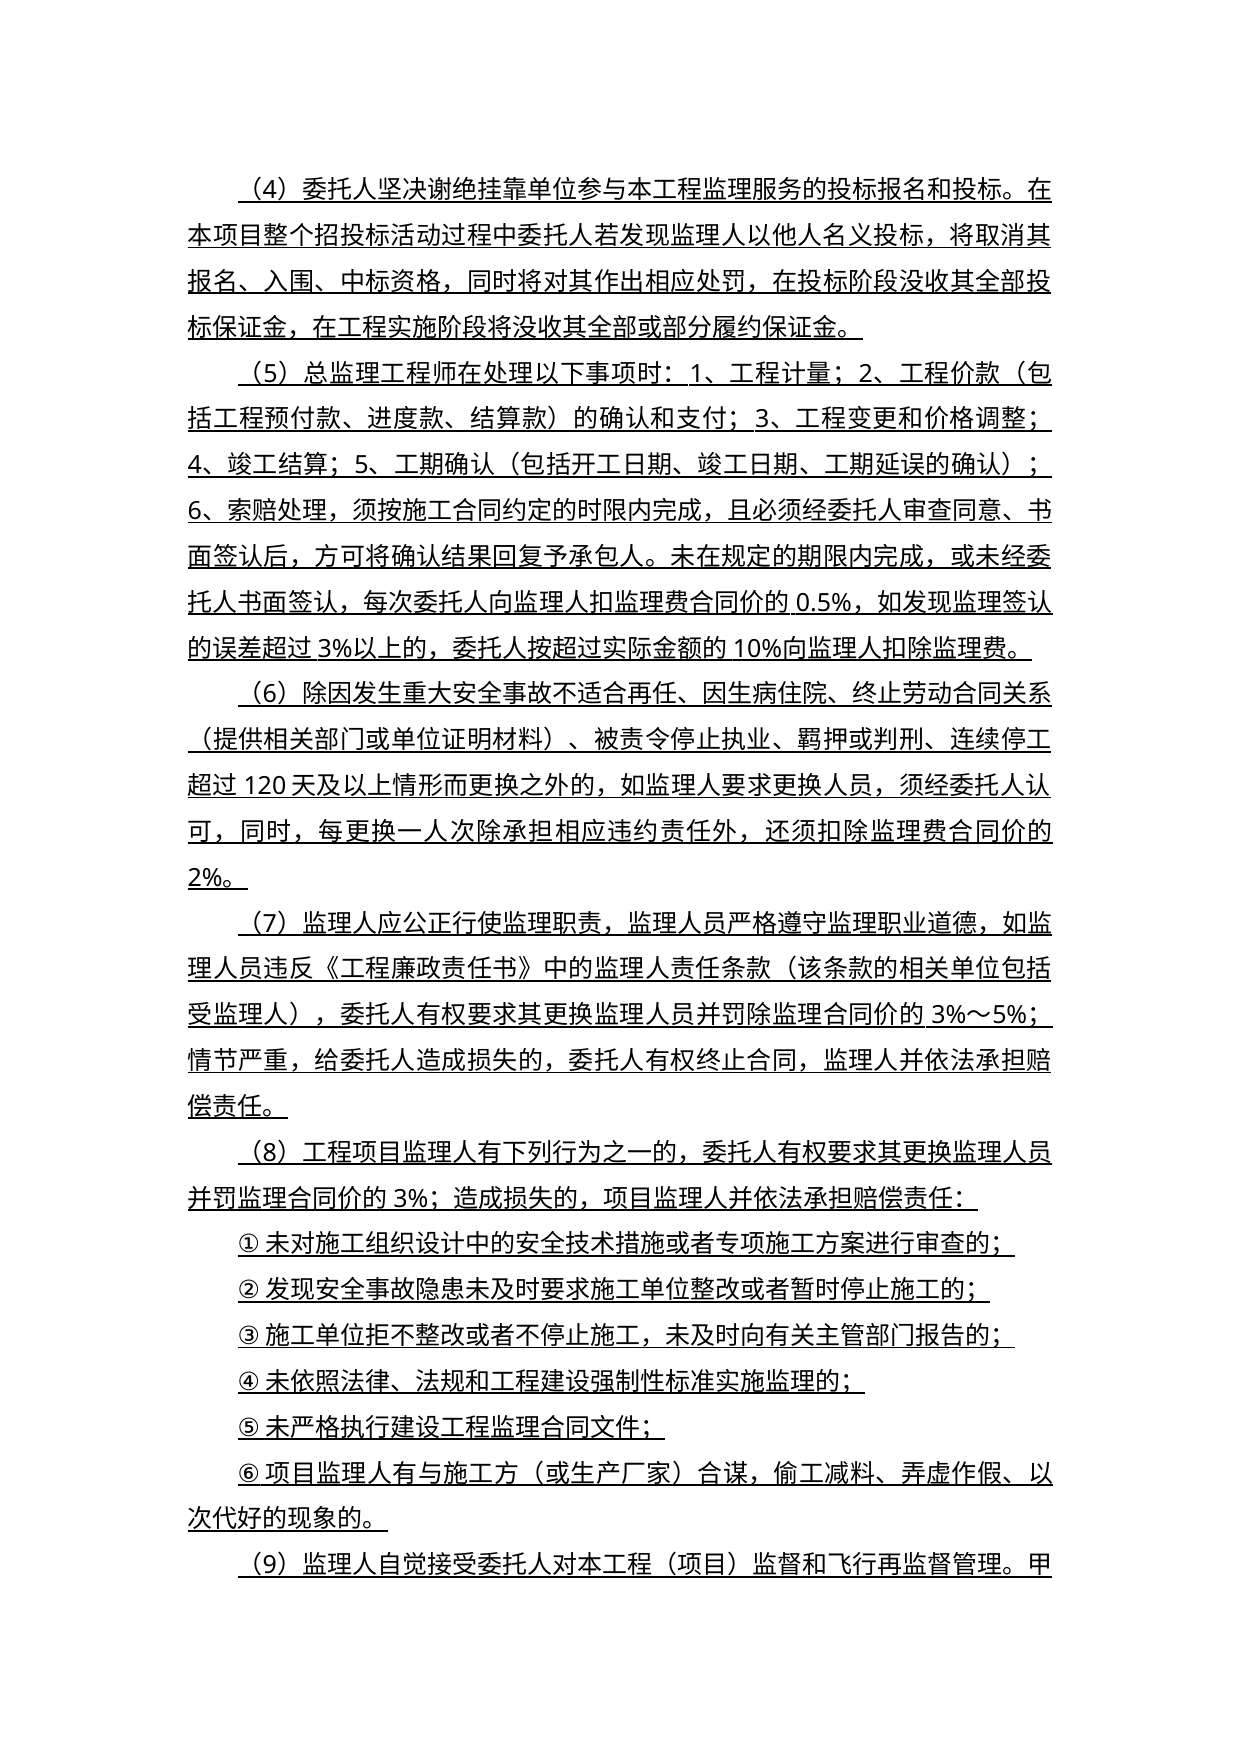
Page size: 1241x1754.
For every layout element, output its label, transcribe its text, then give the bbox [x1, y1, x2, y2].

text ①未对施工组织设计中的安全技术措施或者专项施工方案进行审查的； [187, 1216, 1053, 1262]
text ⑥项目监理人有与施工方（或生产厂家）合谋，偷工减料、弄虚作假、以次代好的现象的。 [187, 1445, 1053, 1537]
text （6）除因发生重大安全事故不适合再任、因生病住院、终止劳动合同关系（提供相关部门或单位证明材料）、被责令停止执业、羁押或判刑、连续停工超过120天及以上情形而更换之外的，如监理人要求更换人员，须经委托人认可，同时，每更换一人次除承担相应违约责任外，还须扣除监理费合同价的2%。 [187, 666, 1053, 842]
text ②发现安全事故隐患未及时要求施工单位整改或者暂时停止施工的； [187, 1262, 1053, 1308]
text （7）监理人应公正行使监理职责，监理人员严格遵守监理职业道德，如监理人员违反《工程廉政责任书》中的监理人责任条款（该条款的相关单位包括受监理人），委托人有权要求其更换监理人员并罚除监理合同价的3%～5%；情节严重，给委托人造成损失的，委托人有权终止合同，监理人并依法承担赔偿责任。 [187, 895, 1053, 1124]
text （5）总监理工程师在处理以下事项时：1、工程计量；2、工程价款（包括工程预付款、进度款、结算款）的确认和支付；3、工程变更和价格调整；4、竣工结算；5、工期确认（包括开工日期、竣工日期、工期延误的确认）；6、索赔处理，须按施工合同约定的时限内完成，且必须经委托人审查同意、书面签认后，方可将确认结果回复予承包人。未在规定的期限内完成，或未经委托人书面签认，每次委托人向监理人扣监理费合同价的0.5%，如发现监理签认的误差超过3%以上的，委托人按超过实际金额的10%向监理人扣除监理费。 [187, 345, 1053, 613]
text （8）工程项目监理人有下列行为之一的，委托人有权要求其更换监理人员并罚监理合同价的 3%；造成损失的，项目监理人并依法承担赔偿责任： [187, 1124, 1053, 1216]
text ④未依照法律、法规和工程建设强制性标准实施监理的； [187, 1354, 1053, 1399]
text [187, 1537, 1053, 1583]
text ⑤未严格执行建设工程监理合同文件； [187, 1399, 1053, 1445]
text （5）总监理工程师在处理以下事项时：1、工程计量；2、工程价款（包括工程预付款、进度款、结算款）的确认和支付；3、工程变更和价格调整；4、竣工结算；5、工期确认（包括开工日期、竣工日期、工期延误的确认）；6、索赔处理，须按施工合同约定的时限内完成，且必须经委托人审查同意、书面签认后，方可将确认结果回复予承包人。未在规定的期限内完成，或未经委托人书面签认，每次委托人向监理人扣监理费合同价的0.5%，如发现监理签认的误差超过3%以上的，委托人按超过实际金额的10%向监理人扣除监理费。 [187, 614, 1053, 666]
text （4）委托人坚决谢绝挂靠单位参与本工程监理服务的投标报名和投标。在本项目整个招投标活动过程中委托人若发现监理人以他人名义投标，将取消其报名、入围、中标资格，同时将对其作出相应处罚，在投标阶段没收其全部投标保证金，在工程实施阶段将没收其全部或部分履约保证金。 [187, 162, 1053, 345]
text ③施工单位拒不整改或者不停止施工，未及时向有关主管部门报告的； [187, 1308, 1053, 1354]
text （6）除因发生重大安全事故不适合再任、因生病住院、终止劳动合同关系（提供相关部门或单位证明材料）、被责令停止执业、羁押或判刑、连续停工超过120天及以上情形而更换之外的，如监理人要求更换人员，须经委托人认可，同时，每更换一人次除承担相应违约责任外，还须扣除监理费合同价的2%。 [187, 843, 1053, 895]
